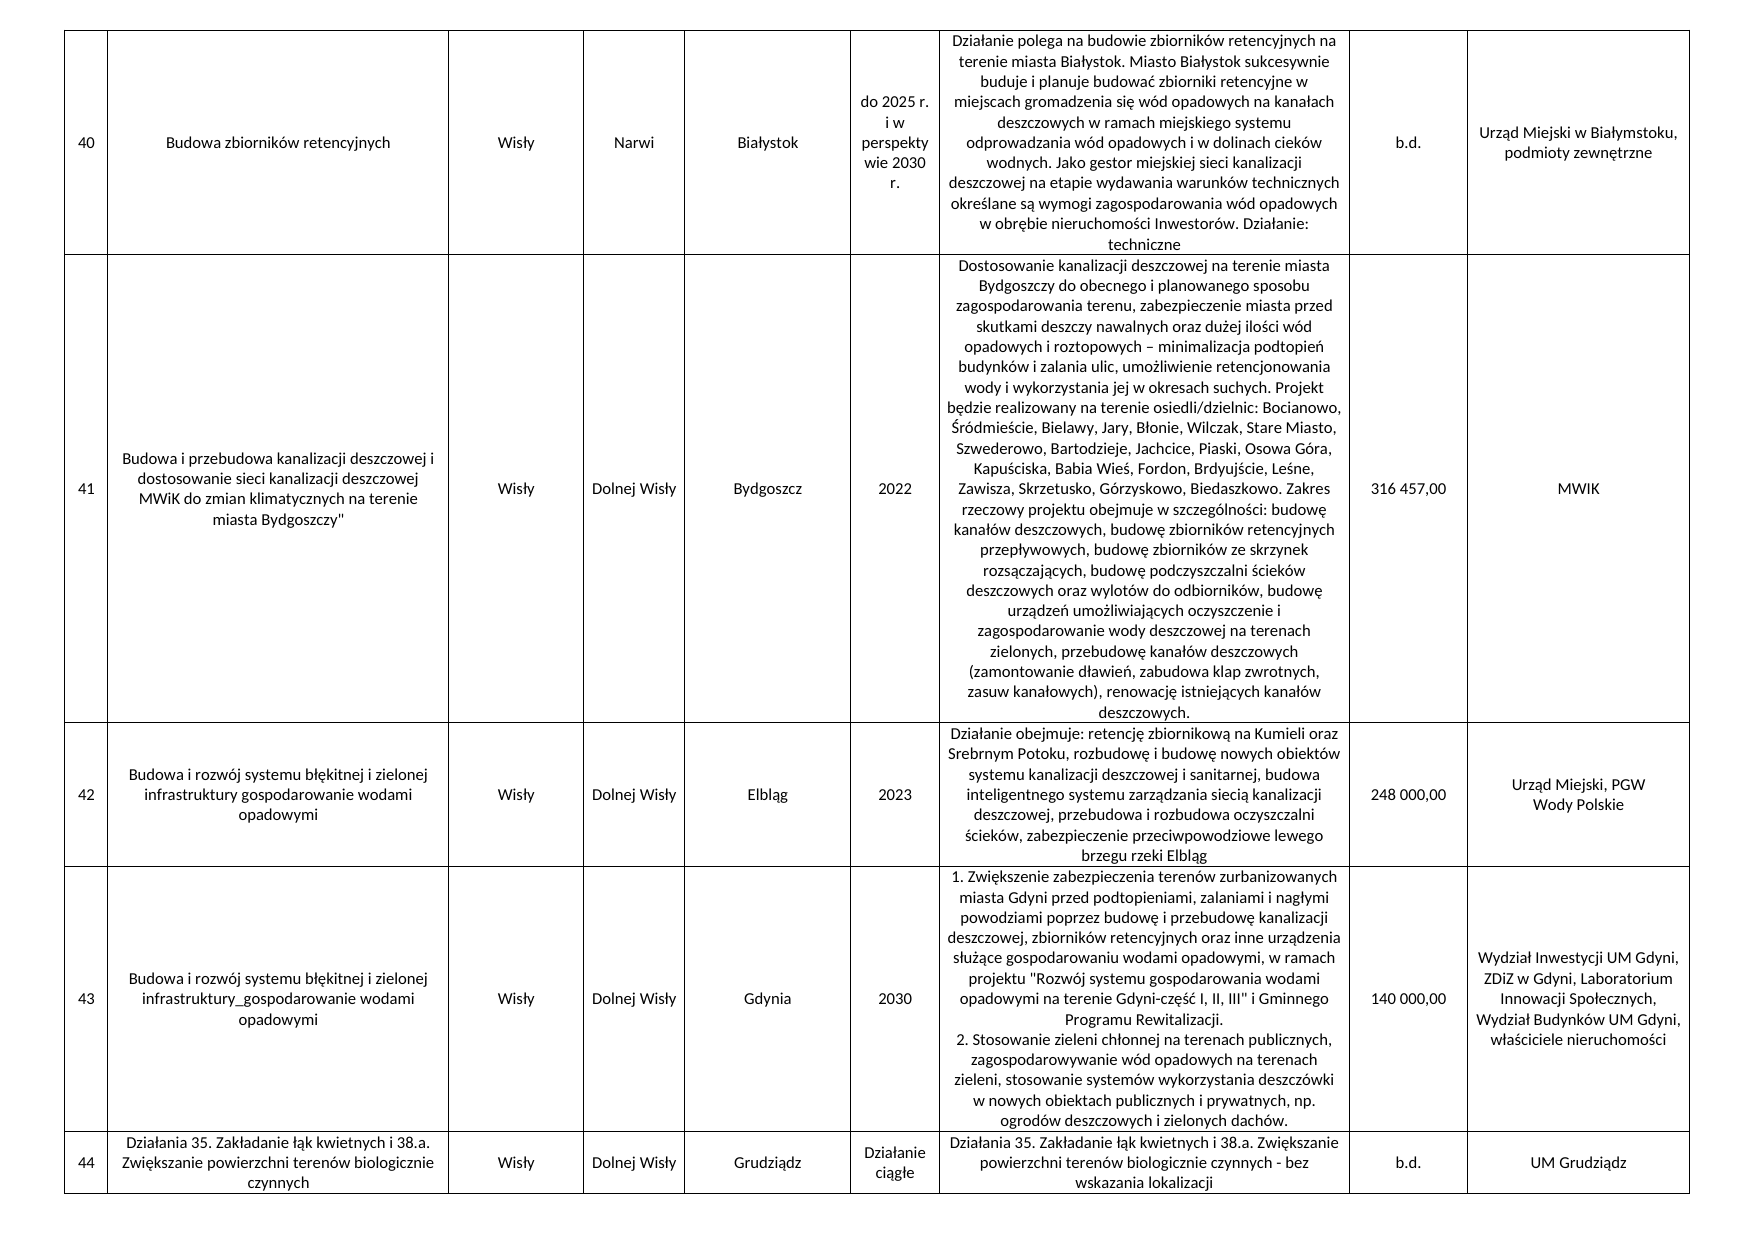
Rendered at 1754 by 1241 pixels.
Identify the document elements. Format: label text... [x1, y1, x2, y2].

table_cell Budowa i rozwój systemu błękitnej i zielonej infrastruktury gospodarowanie wodami opadowymi [108, 723, 448, 866]
table_cell Bydgoszcz [685, 255, 850, 722]
table_cell 2022 [851, 255, 939, 722]
table_cell Dolnej Wisły [584, 723, 684, 866]
table_cell 40 [65, 31, 107, 254]
table_cell 316 457,00 [1350, 255, 1467, 722]
table_cell Działania 35. Zakładanie łąk kwietnych i 38.a. Zwiększanie powierzchni terenów biologicznie czynnych - bez wskazania lokalizacji [940, 1132, 1349, 1193]
table_cell 41 [65, 255, 107, 722]
table_cell Budowa i przebudowa kanalizacji deszczowej i dostosowanie sieci kanalizacji deszczowej MWiK do zmian klimatycznych na terenie miasta Bydgoszczy" [108, 255, 448, 722]
table_cell Budowa zbiorników retencyjnych [108, 31, 448, 254]
table_cell Dolnej Wisły [584, 867, 684, 1131]
table_cell Gdynia [685, 867, 850, 1131]
table_cell Wisły [449, 867, 583, 1131]
table_cell Budowa i rozwój systemu błękitnej i zielonej infrastruktury_gospodarowanie wodami opadowymi [108, 867, 448, 1131]
table_cell 140 000,00 [1350, 867, 1467, 1131]
table_cell Działanie polega na budowie zbiorników retencyjnych na terenie miasta Białystok. Miasto Białystok sukcesywnie buduje i planuje budować zbiorniki retencyjne w miejscach gromadzenia się wód opadowych na kanałach deszczowych w ramach miejskiego systemu odprowadzania wód opadowych i w dolinach cieków wodnych. Jako gestor miejskiej sieci kanalizacji deszczowej na etapie wydawania warunków technicznych określane są wymogi zagospodarowania wód opadowych w obrębie nieruchomości Inwestorów. Działanie: techniczne [940, 31, 1349, 254]
table_cell Urząd Miejski w Białymstoku, podmioty zewnętrzne [1468, 31, 1689, 254]
table_cell 43 [65, 867, 107, 1131]
table_cell Dolnej Wisły [584, 1132, 684, 1193]
table_cell Dostosowanie kanalizacji deszczowej na terenie miasta Bydgoszczy do obecnego i planowanego sposobu zagospodarowania terenu, zabezpieczenie miasta przed skutkami deszczy nawalnych oraz dużej ilości wód opadowych i roztopowych – minimalizacja podtopień budynków i zalania ulic, umożliwienie retencjonowania wody i wykorzystania jej w okresach suchych. Projekt będzie realizowany na terenie osiedli/dzielnic: Bocianowo, Śródmieście, Bielawy, Jary, Błonie, Wilczak, Stare Miasto, Szwederowo, Bartodzieje, Jachcice, Piaski, Osowa Góra, Kapuściska, Babia Wieś, Fordon, Brdyujście, Leśne, Zawisza, Skrzetusko, Górzyskowo, Biedaszkowo. Zakres rzeczowy projektu obejmuje w szczególności: budowę kanałów deszczowych, budowę zbiorników retencyjnych przepływowych, budowę zbiorników ze skrzynek rozsączających, budowę podczyszczalni ścieków deszczowych oraz wylotów do odbiorników, budowę urządzeń umożliwiających oczyszczenie i zagospodarowanie wody deszczowej na terenach zielonych, przebudowę kanałów deszczowych (zamontowanie dławień, zabudowa klap zwrotnych, zasuw kanałowych), renowację istniejących kanałów deszczowych. [940, 255, 1349, 722]
table_cell 44 [65, 1132, 107, 1193]
table_cell Białystok [685, 31, 850, 254]
table_cell Działania 35. Zakładanie łąk kwietnych i 38.a. Zwiększanie powierzchni terenów biologicznie czynnych [108, 1132, 448, 1193]
table_cell UM Grudziądz [1468, 1132, 1689, 1193]
table_cell Narwi [584, 31, 684, 254]
table_cell 2030 [851, 867, 939, 1131]
table_cell Działanie ciągłe [851, 1132, 939, 1193]
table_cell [851, 31, 939, 254]
table_cell Urząd Miejski, PGW Wody Polskie [1468, 723, 1689, 866]
table_cell Wydział Inwestycji UM Gdyni, ZDiZ w Gdyni, Laboratorium Innowacji Społecznych, Wydział Budynków UM Gdyni, właściciele nieruchomości [1468, 867, 1689, 1131]
table_cell Wisły [449, 723, 583, 866]
table_cell Wisły [449, 1132, 583, 1193]
table_cell Działanie obejmuje: retencję zbiornikową na Kumieli oraz Srebrnym Potoku, rozbudowę i budowę nowych obiektów systemu kanalizacji deszczowej i sanitarnej, budowa inteligentnego systemu zarządzania siecią kanalizacji deszczowej, przebudowa i rozbudowa oczyszczalni ścieków, zabezpieczenie przeciwpowodziowe lewego brzegu rzeki Elbląg [940, 723, 1349, 866]
table_cell Wisły [449, 255, 583, 722]
table_cell Dolnej Wisły [584, 255, 684, 722]
table_cell 248 000,00 [1350, 723, 1467, 866]
table_cell 2023 [851, 723, 939, 866]
table_cell Grudziądz [685, 1132, 850, 1193]
table_cell MWIK [1468, 255, 1689, 722]
table_cell Wisły [449, 31, 583, 254]
table_cell Elbląg [685, 723, 850, 866]
table_cell 1. Zwiększenie zabezpieczenia terenów zurbanizowanych miasta Gdyni przed podtopieniami, zalaniami i nagłymi powodziami poprzez budowę i przebudowę kanalizacji deszczowej, zbiorników retencyjnych oraz inne urządzenia służące gospodarowaniu wodami opadowymi, w ramach projektu "Rozwój systemu gospodarowania wodami opadowymi na terenie Gdyni-część I, II, III" i Gminnego Programu Rewitalizacji. 2. Stosowanie zieleni chłonnej na terenach publicznych, zagospodarowywanie wód opadowych na terenach zieleni, stosowanie systemów wykorzystania deszczówki w nowych obiektach publicznych i prywatnych, np. ogrodów deszczowych i zielonych dachów. [940, 867, 1349, 1131]
table_cell b.d. [1350, 1132, 1467, 1193]
table_cell b.d. [1350, 31, 1467, 254]
table_cell 42 [65, 723, 107, 866]
